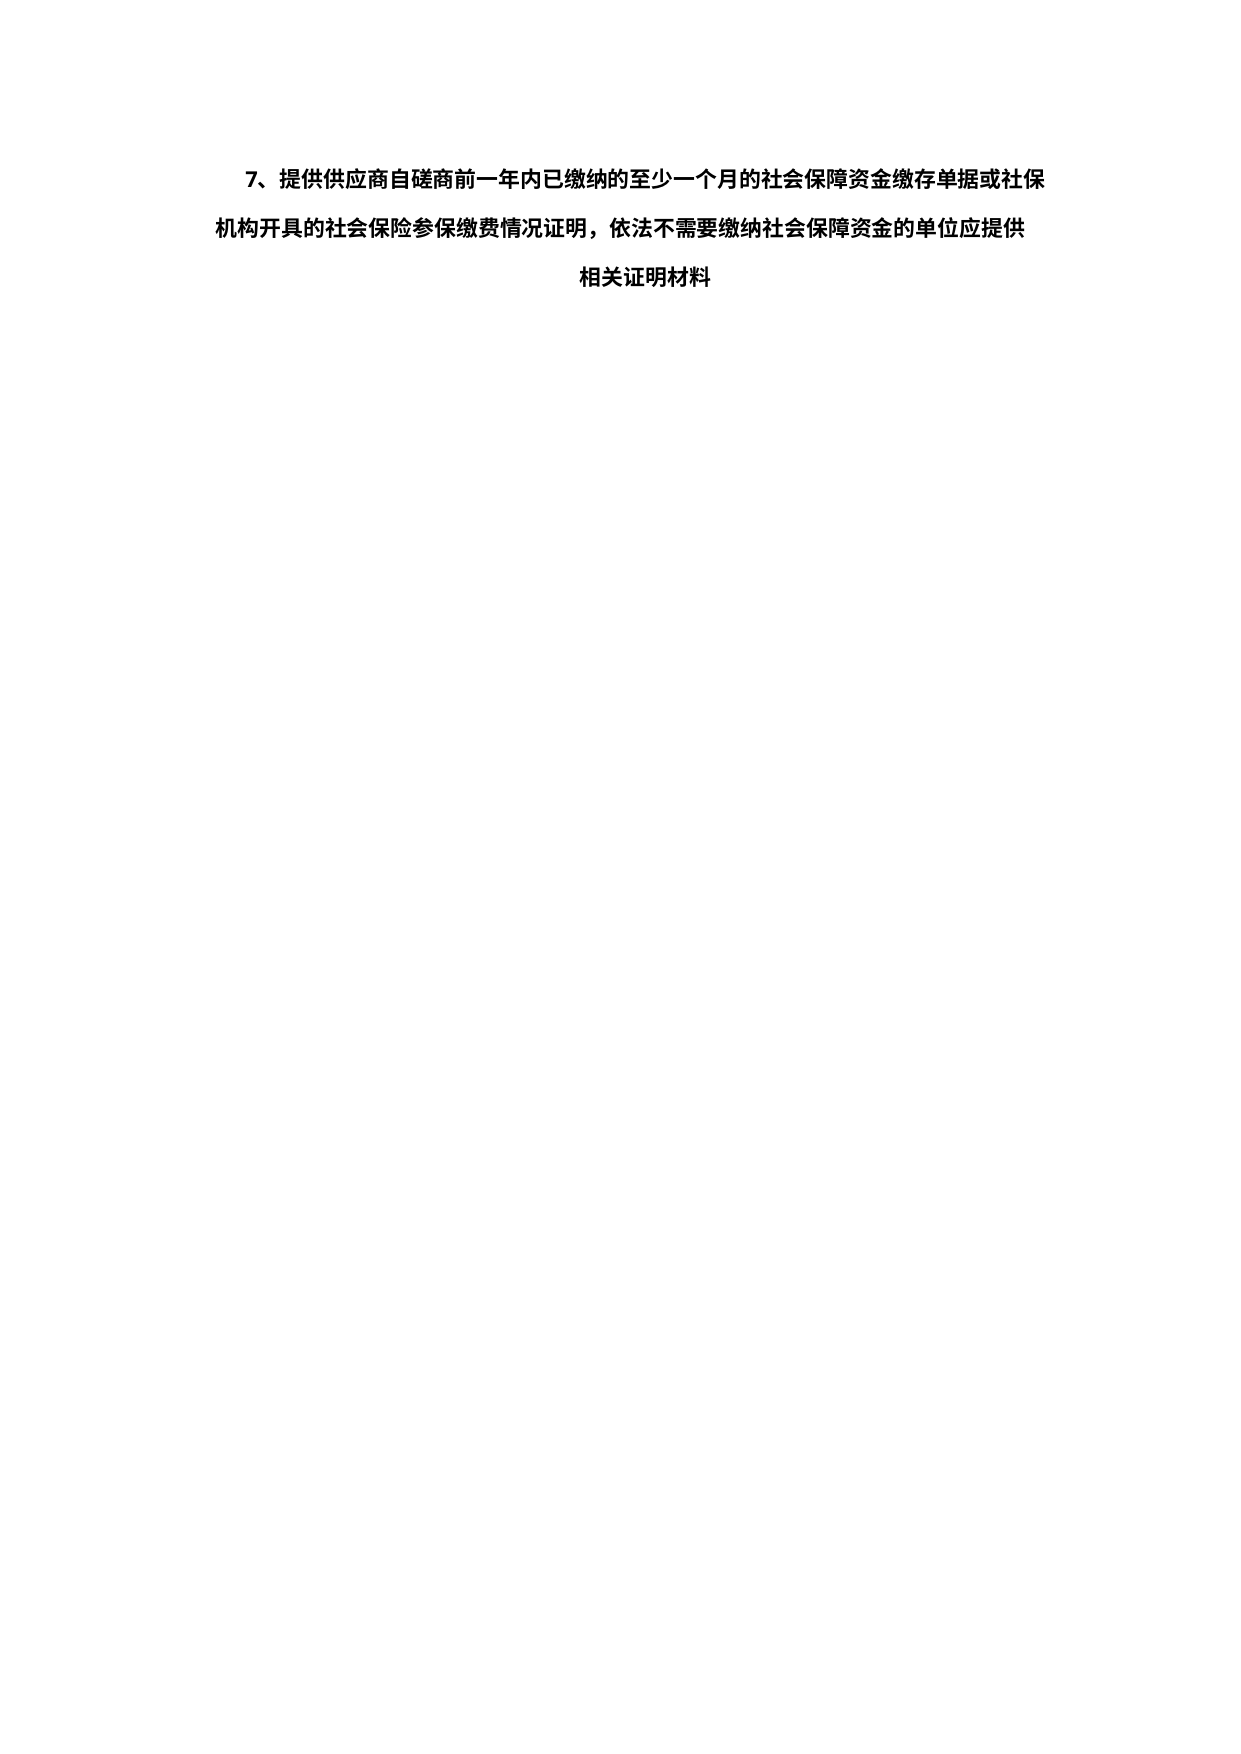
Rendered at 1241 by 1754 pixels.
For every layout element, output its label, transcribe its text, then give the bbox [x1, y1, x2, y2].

list 7、提供供应商自磋商前一年内已缴纳的至少一个月的社会保障资金缴存单据或社保机构开具的社会保险参保缴费情况证明，依法不需要缴纳社会保障资金的单位应提供 [187, 162, 1053, 243]
list 相关证明材料 [187, 259, 1053, 292]
